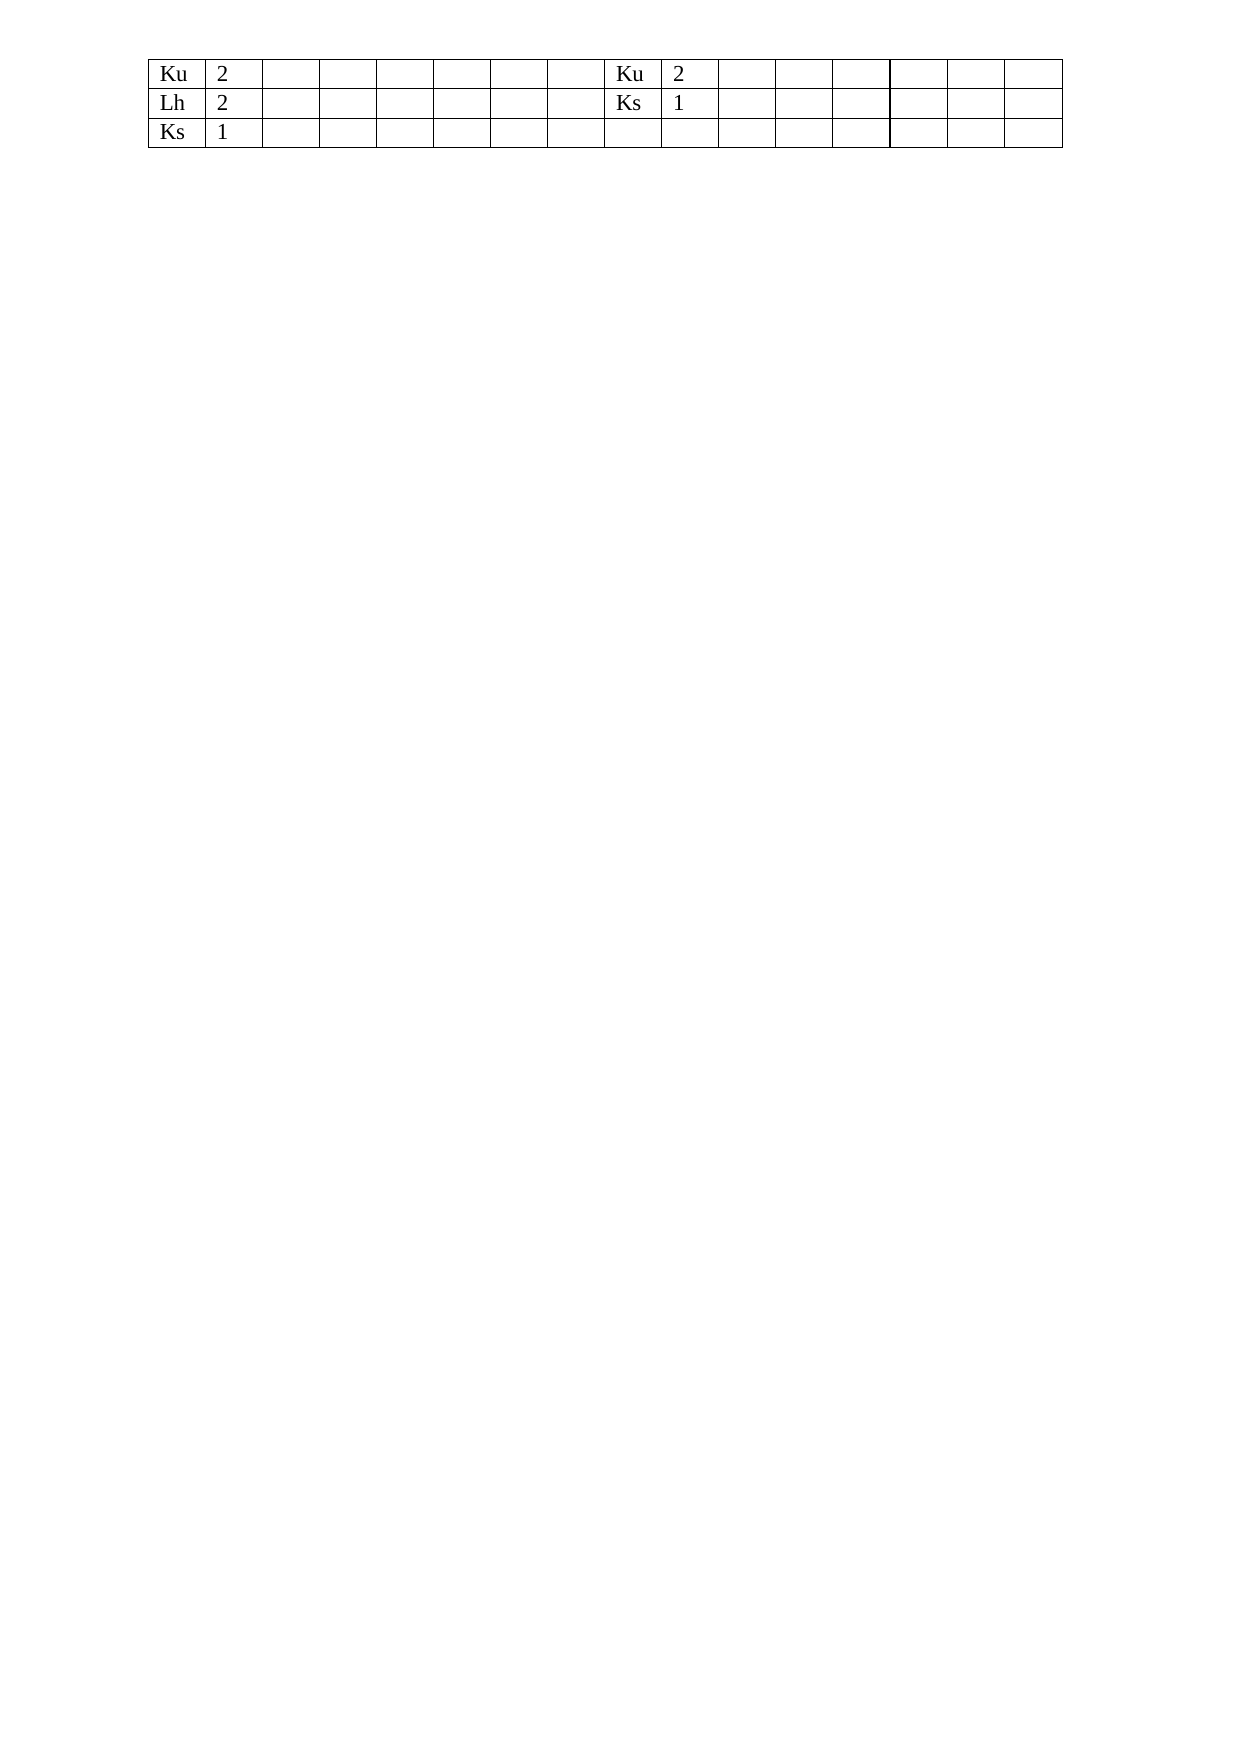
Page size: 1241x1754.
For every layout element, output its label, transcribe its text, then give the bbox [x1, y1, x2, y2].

table_cell [948, 89, 1004, 117]
table_cell [776, 60, 832, 88]
table_cell [320, 60, 376, 88]
table_cell [263, 89, 319, 117]
table_cell Ku [605, 60, 661, 88]
table_cell [1005, 60, 1062, 88]
table_cell [833, 119, 889, 147]
table_cell [605, 119, 661, 147]
table_cell [719, 89, 775, 117]
table_cell 2 [206, 89, 262, 117]
table_cell [891, 119, 947, 147]
table_cell [320, 89, 376, 117]
table_cell [377, 89, 433, 117]
table_cell [1005, 119, 1062, 147]
table_cell [833, 60, 889, 88]
table_cell Lh [149, 89, 205, 117]
table_cell [548, 60, 604, 88]
table_cell [891, 89, 947, 117]
table_cell [491, 60, 547, 88]
table_cell [719, 60, 775, 88]
table_cell [719, 119, 775, 147]
table_cell [1005, 89, 1062, 117]
table_cell 2 [206, 60, 262, 88]
table_cell [776, 89, 832, 117]
table_cell [377, 60, 433, 88]
table_cell [948, 119, 1004, 147]
table_cell Ks [149, 119, 205, 147]
table_cell [320, 119, 376, 147]
table_cell [548, 119, 604, 147]
table_cell [491, 119, 547, 147]
table_cell [434, 60, 490, 88]
table_cell [948, 60, 1004, 88]
table_cell [891, 60, 947, 88]
table_cell [434, 119, 490, 147]
table_cell [263, 119, 319, 147]
table_cell [548, 89, 604, 117]
table_cell [377, 119, 433, 147]
table_cell [662, 119, 718, 147]
table_cell [434, 89, 490, 117]
table_cell Ks [605, 89, 661, 117]
table_cell 2 [662, 60, 718, 88]
table_cell [491, 89, 547, 117]
table_cell [263, 60, 319, 88]
table_cell [833, 89, 889, 117]
table_cell 1 [206, 119, 262, 147]
table_cell 1 [662, 89, 718, 117]
table_cell [776, 119, 832, 147]
table_cell Ku [149, 60, 205, 88]
